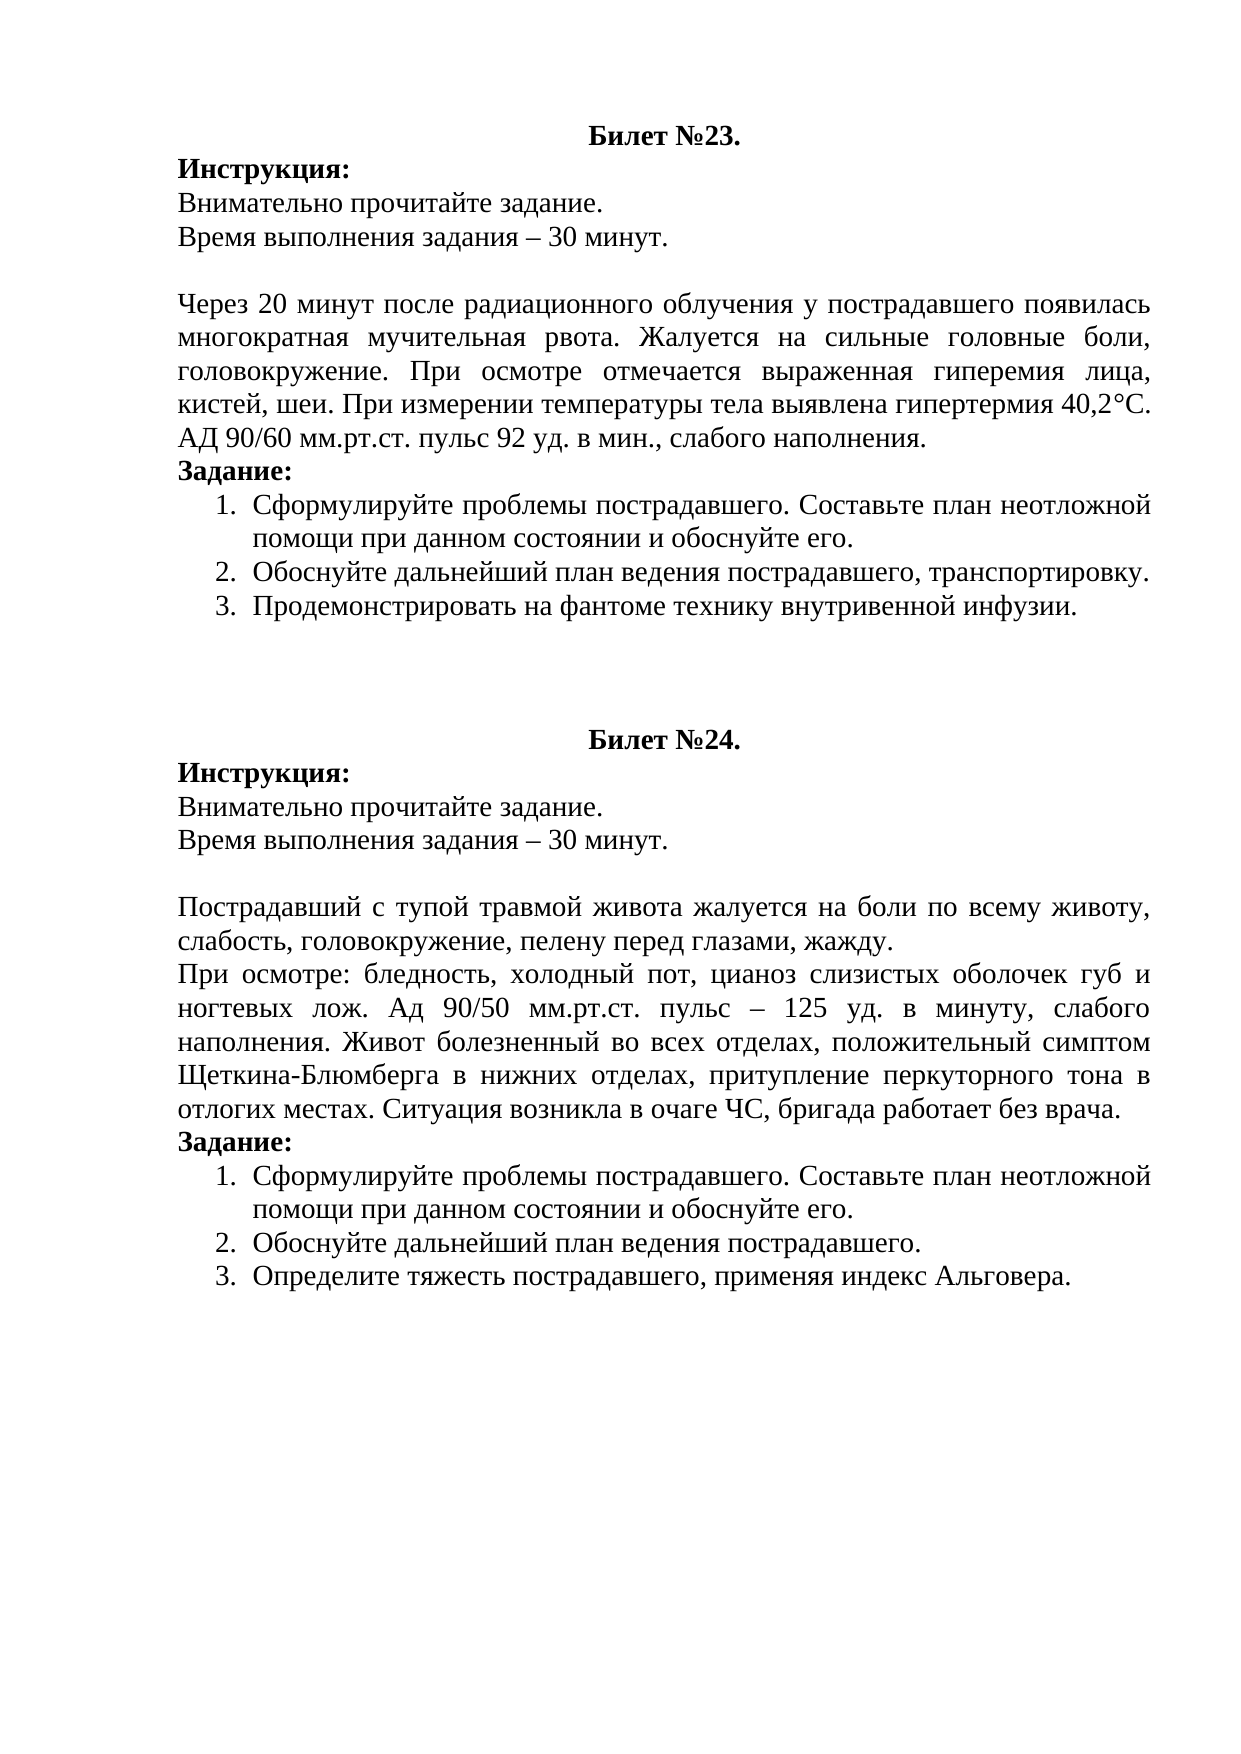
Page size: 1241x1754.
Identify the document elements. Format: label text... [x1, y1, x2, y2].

text Задание: [177, 1124, 1152, 1158]
text Инструкция: [177, 755, 1152, 789]
text Задание: [177, 453, 1152, 487]
text Пострадавший с тупой травмой живота жалуется на боли по всему животу, слабость, головокружение, пелену перед глазами, жажду. [177, 889, 1152, 957]
text Время выполнения задания – 30 минут. [177, 219, 1152, 252]
list Обоснуйте дальнейший план ведения пострадавшего. [215, 1225, 1152, 1258]
text Внимательно прочитайте задание. [177, 789, 1152, 822]
list Продемонстрировать на фантоме технику внутривенной инфузии. [215, 588, 1152, 621]
list Определите тяжесть пострадавшего, применяя индекс Альговера. [215, 1258, 1152, 1292]
text При осмотре: бледность, холодный пот, цианоз слизистых оболочек губ и ногтевых лож. Ад 90/50 мм.рт.ст. пульс – 125 уд. в минуту, слабого наполнения. Живот болезненный во всех отделах, положительный симптом Щеткина-Блюмберга в нижних отделах, притупление перкуторного тона в отлогих местах. Ситуация возникла в очаге ЧС, бригада работает без врача. [177, 957, 1152, 1124]
text Время выполнения задания – 30 минут. [177, 822, 1152, 856]
text Инструкция: [177, 152, 1152, 185]
list Сформулируйте проблемы пострадавшего. Составьте план неотложной помощи при данном состоянии и обоснуйте его. [215, 487, 1152, 554]
text Билет №24. [177, 722, 1152, 755]
list Обоснуйте дальнейший план ведения пострадавшего, транспортировку. [215, 554, 1152, 588]
text Билет №23. [177, 118, 1152, 152]
text Внимательно прочитайте задание. [177, 185, 1152, 219]
text Через 20 минут после радиационного облучения у пострадавшего появилась многократная мучительная рвота. Жалуется на сильные головные боли, головокружение. При осмотре отмечается выраженная гиперемия лица, кистей, шеи. При измерении температуры тела выявлена гипертермия 40,2°С. АД 90/60 мм.рт.ст. пульс 92 уд. в мин., слабого наполнения. [177, 286, 1152, 453]
list Сформулируйте проблемы пострадавшего. Составьте план неотложной помощи при данном состоянии и обоснуйте его. [215, 1158, 1152, 1225]
